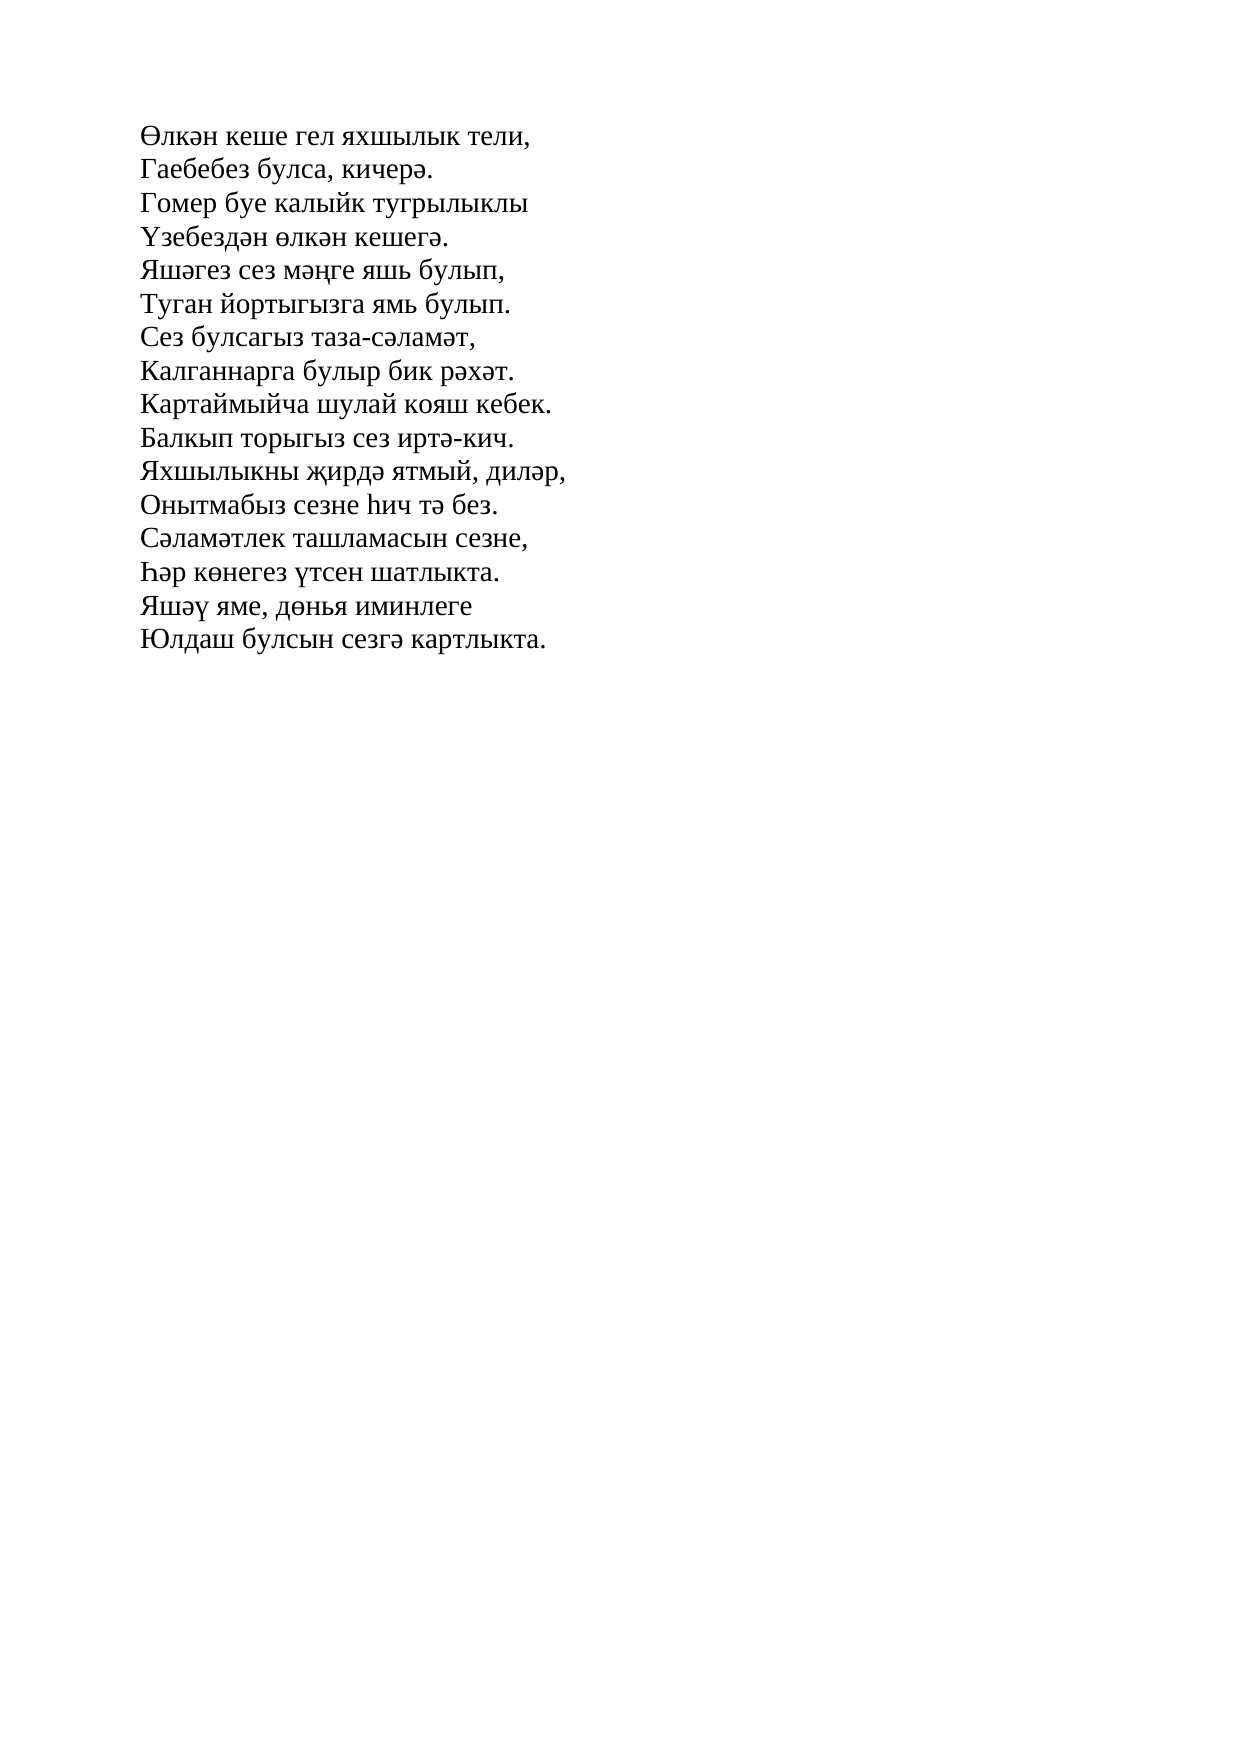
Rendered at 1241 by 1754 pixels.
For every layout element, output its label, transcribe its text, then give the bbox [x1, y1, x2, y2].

text Үзебездән өлкән кешегә. [140, 219, 1152, 252]
text Сез булсагыз таза-сәламәт, [140, 319, 1152, 353]
text Яшәгез сез мәңге яшь булып, [140, 252, 1152, 286]
text Һәр көнегез үтсен шатлыкта. [140, 554, 1152, 588]
text Калганнарга булыр бик рәхәт. [140, 353, 1152, 386]
text Сәламәтлек ташламасын сезне, [140, 521, 1152, 554]
text Юлдаш булсын сезгә картлыкта. [140, 621, 1152, 655]
text Балкып торыгыз сез иртә-кич. [140, 420, 1152, 453]
text Гаебебез булса, кичерә. [140, 152, 1152, 185]
text Туган йортыгызга ямь булып. [140, 286, 1152, 319]
text Яхшылыкны җирдә ятмый, диләр, [140, 453, 1152, 487]
text Гомер буе калыйк тугрылыклы [140, 185, 1152, 219]
text Картаймыйча шулай кояш кебек. [140, 386, 1152, 420]
text Яшәү яме, дөнья иминлеге [140, 588, 1152, 621]
text Онытмабыз сезне һич тә без. [140, 487, 1152, 521]
text Өлкән кеше гел яхшылык тели, [140, 118, 1152, 152]
